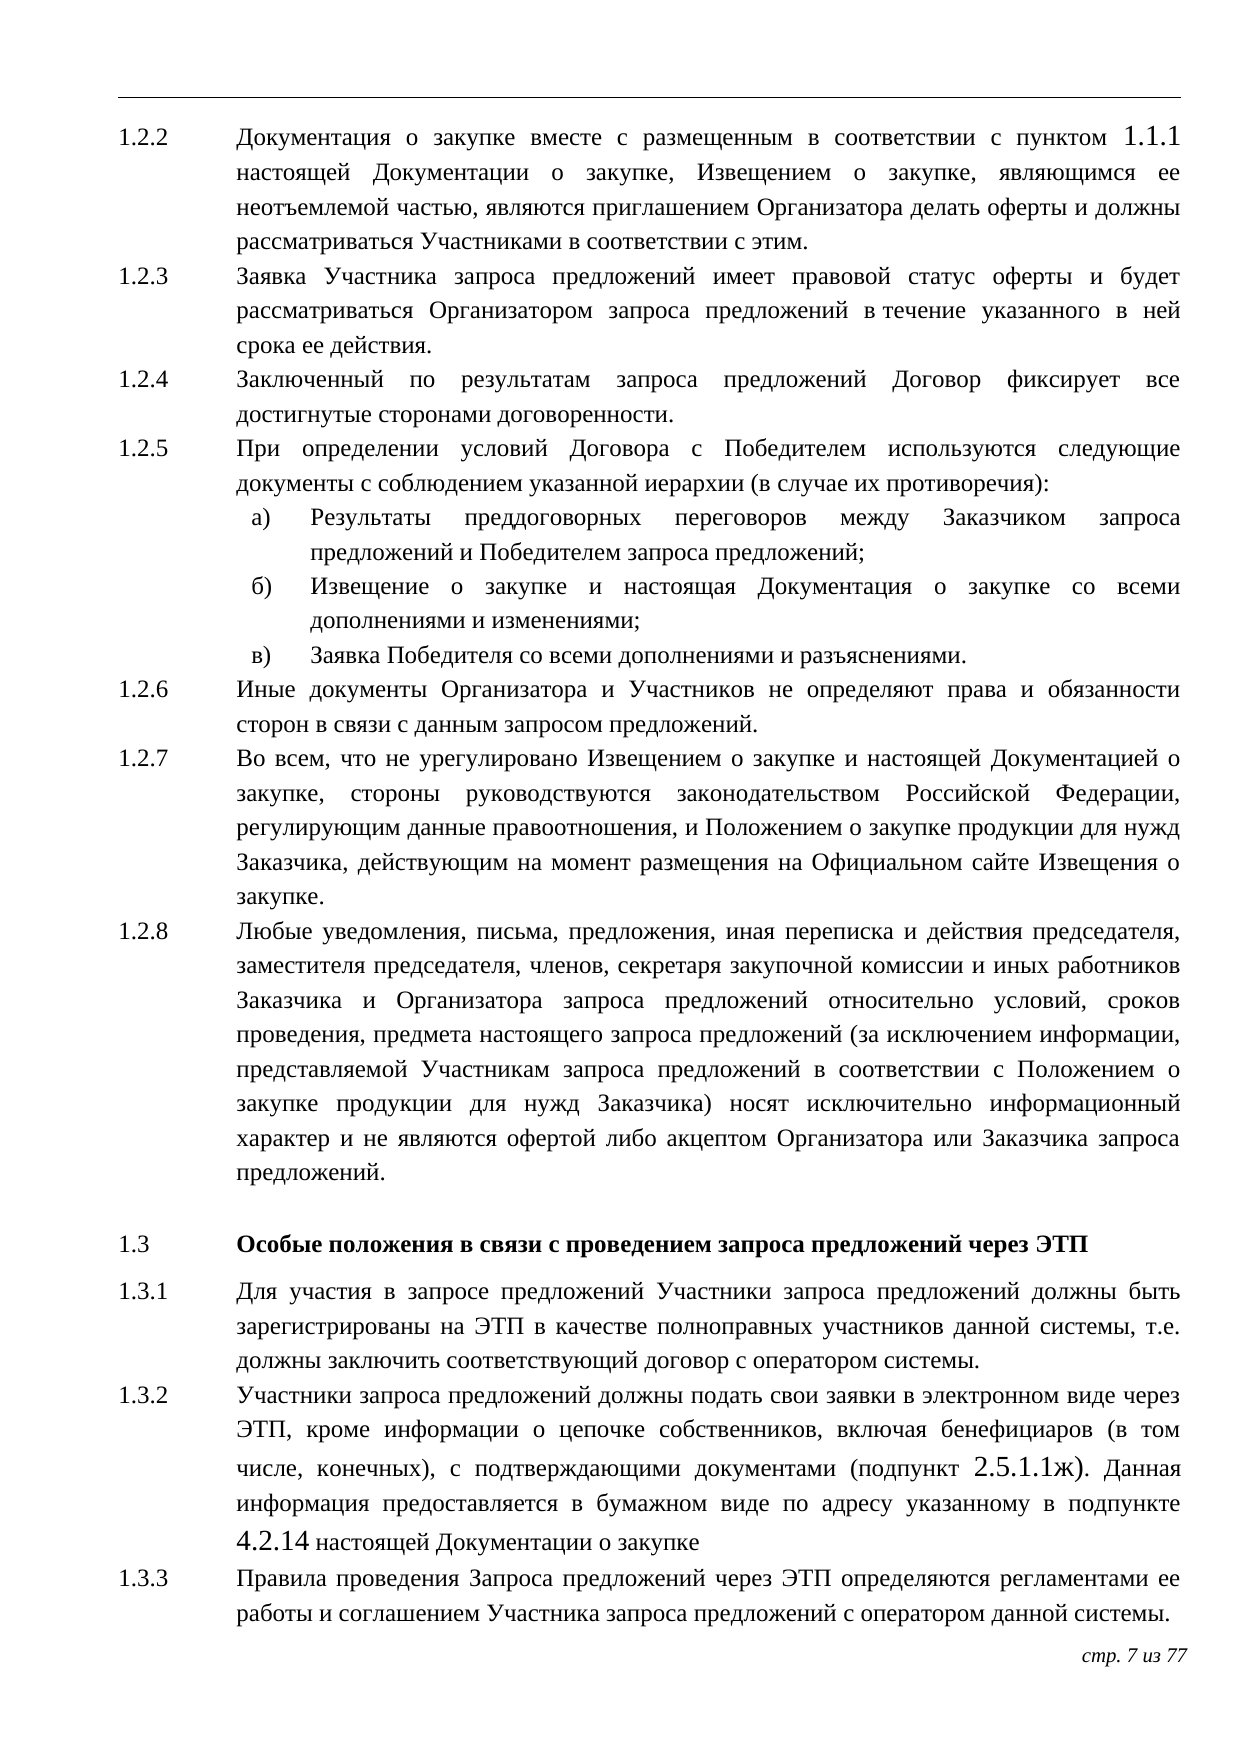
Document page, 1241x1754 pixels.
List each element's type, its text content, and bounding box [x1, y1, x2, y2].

list Результаты преддоговорных переговоров между Заказчиком запроса предложений и Победителем запроса предложений; [251, 502, 1181, 565]
list Заключенный по результатам запроса предложений Договор фиксирует все достигнутые сторонами договоренности. [118, 364, 1181, 427]
list Во всем, что не урегулировано Извещением о закупке и настоящей Документацией о закупке, стороны руководствуются законодательством Российской Федерации, регулирующим данные правоотношения, и Положением о закупке продукции для нужд Заказчика, действующим на момент размещения на Официальном сайте Извещения о закупке. [118, 743, 1181, 910]
list Правила проведения Запроса предложений через ЭТП определяются регламентами ее работы и соглашением Участника запроса предложений с оператором данной системы. [118, 1563, 1181, 1627]
list Участники запроса предложений должны подать свои заявки в электронном виде через ЭТП, кроме информации о цепочке собственников, включая бенефициаров (в том числе, конечных), с подтверждающими документами (подпункт 2.5.1.1ж). Данная информация предоставляется в бумажном виде по адресу указанному в подпункте 4.2.14 настоящей Документации о закупке [118, 1380, 1181, 1557]
list Извещение о закупке и настоящая Документация о закупке со всеми дополнениями и изменениями; [251, 571, 1181, 634]
subtitle Особые положения в связи с проведением запроса предложений через ЭТП [118, 1229, 1181, 1258]
list Иные документы Организатора и Участников не определяют права и обязанности сторон в связи с данным запросом предложений. [118, 674, 1181, 738]
list Любые уведомления, письма, предложения, иная переписка и действия председателя, заместителя председателя, членов, секретаря закупочной комиссии и иных работников Заказчика и Организатора запроса предложений относительно условий, сроков проведения, предмета настоящего запроса предложений (за исключением информации, представляемой Участникам запроса предложений в соответствии с Положением о закупке продукции для нужд Заказчика) носят исключительно информационный характер и не являются офертой либо акцептом Организатора или Заказчика запроса предложений. [118, 916, 1181, 1186]
list Документация о закупке вместе с размещенным в соответствии с пунктом 1.1.1 настоящей Документации о закупке, Извещением о закупке, являющимся ее неотъемлемой частью, являются приглашением Организатора делать оферты и должны рассматриваться Участниками в соответствии с этим. [118, 118, 1181, 255]
list Заявка Участника запроса предложений имеет правовой статус оферты и будет рассматриваться Организатором запроса предложений в течение указанного в ней срока ее действия. [118, 261, 1181, 358]
list При определении условий Договора с Победителем используются следующие документы с соблюдением указанной иерархии (в случае их противоречия): [118, 433, 1181, 496]
list Заявка Победителя со всеми дополнениями и разъяснениями. [251, 640, 1181, 669]
list Для участия в запросе предложений Участники запроса предложений должны быть зарегистрированы на ЭТП в качестве полноправных участников данной системы, т.е. должны заключить соответствующий договор с оператором системы. [118, 1276, 1181, 1374]
